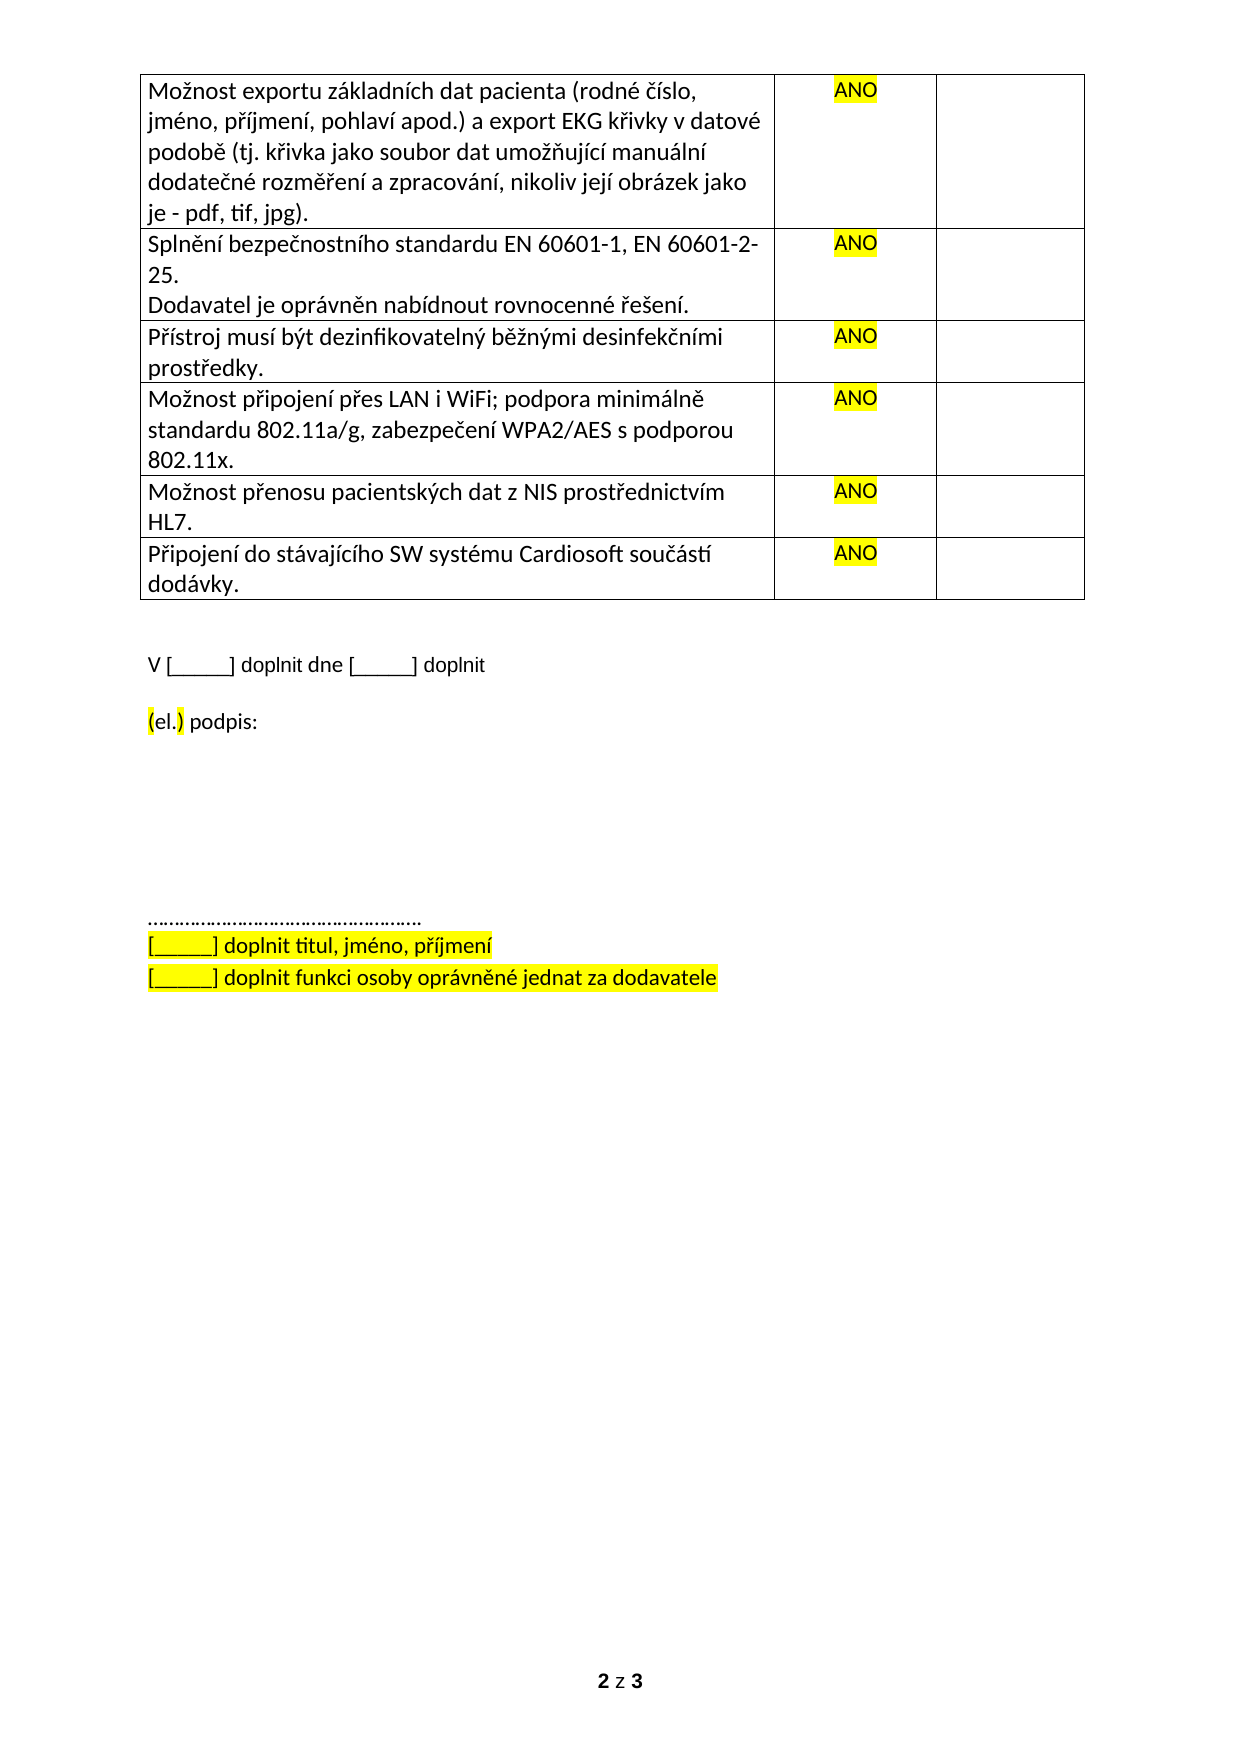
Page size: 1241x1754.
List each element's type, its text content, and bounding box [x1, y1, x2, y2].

table_cell ANO [775, 538, 936, 599]
text (el.) podpis: [184, 707, 1093, 735]
text V dne [148, 650, 1093, 678]
table_cell Splnění bezpečnostního standardu EN 60601-1, EN 60601-2-25. Dodavatel je oprávněn nabídnout rovnocenné řešení. [141, 229, 774, 320]
table_cell Přístroj musí být dezinfikovatelný běžnými desinfekčními prostředky. [141, 321, 774, 382]
table_cell Možnost přenosu pacientských dat z NIS prostřednictvím HL7. [141, 476, 774, 537]
table_cell [937, 538, 1084, 599]
table_cell [937, 383, 1084, 475]
table_cell Připojení do stávajícího SW systému Cardiosoft součástí dodávky. [141, 538, 774, 599]
table_cell ANO [775, 476, 936, 537]
table_cell ANO [775, 75, 936, 227]
table_cell [937, 229, 1084, 320]
table_cell Možnost exportu základních dat pacienta (rodné číslo, jméno, příjmení, pohlaví apod.) a export EKG křivky v datové podobě (tj. křivka jako soubor dat umožňující manuální dodatečné rozměření a zpracování, nikoliv její obrázek jako je - pdf, tif, jpg). [141, 75, 774, 227]
table_cell ANO [775, 383, 936, 475]
text ……………………………………………. [148, 903, 1093, 931]
table_cell Možnost připojení přes LAN i WiFi; podpora minimálně standardu 802.11a/g, zabezpečení WPA2/AES s podporou 802.11x. [141, 383, 774, 475]
table_cell [937, 476, 1084, 537]
table_cell ANO [775, 229, 936, 320]
table_cell ANO [775, 321, 936, 382]
table_cell [937, 321, 1084, 382]
table_cell [937, 75, 1084, 227]
